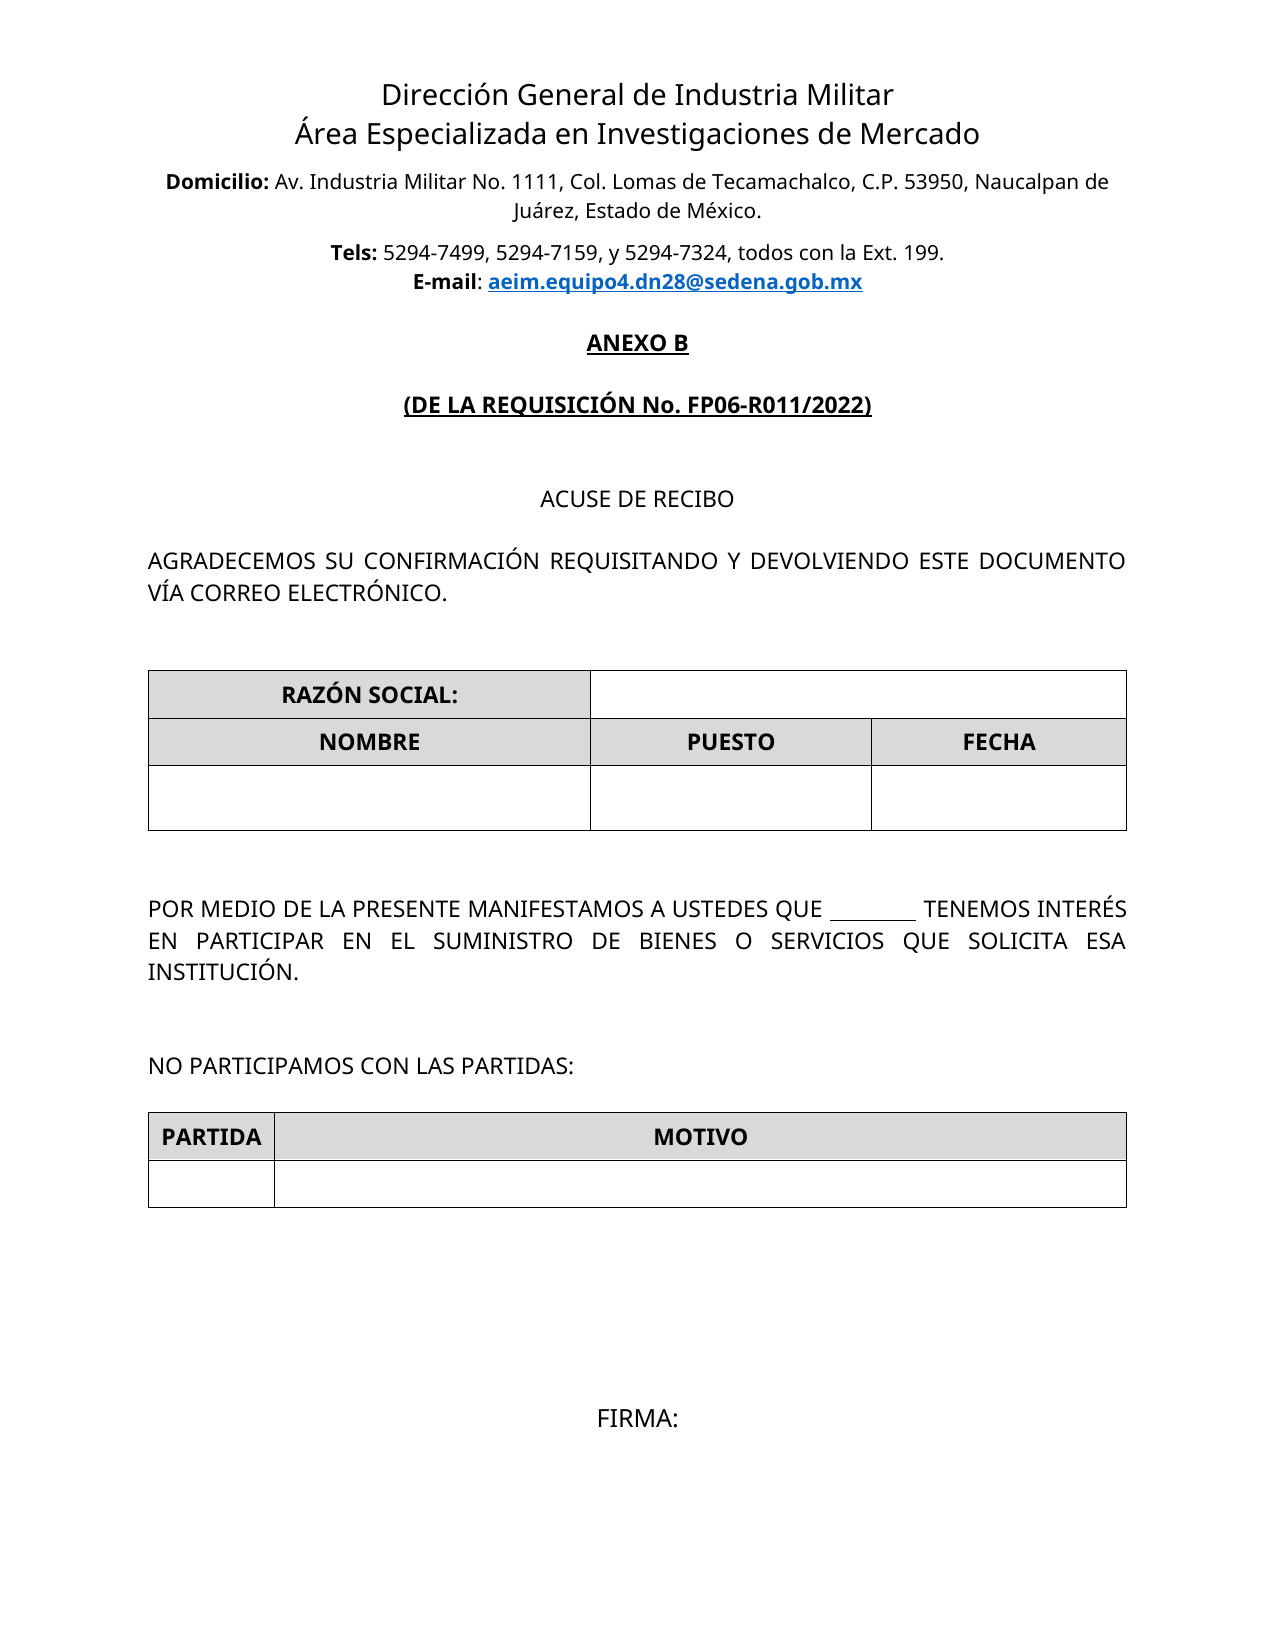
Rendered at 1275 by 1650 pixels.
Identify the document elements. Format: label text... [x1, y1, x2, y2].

table_header MOTIVO [275, 1113, 1126, 1159]
table_cell FECHA [872, 719, 1126, 765]
text AGRADECEMOS SU CONFIRMACIÓN REQUISITANDO Y DEVOLVIENDO ESTE DOCUMENTO VÍA CORREO ELECTRÓNICO. [148, 545, 1127, 608]
text Domicilio: Av. Industria Militar No. 1111, Col. Lomas de Tecamachalco, C.P. 53950, Naucalpan de Juárez, Estado de México. [148, 167, 1127, 224]
text FIRMA: [148, 1401, 1127, 1435]
table_cell [591, 766, 871, 830]
text ANEXO B [148, 327, 1127, 358]
text (DE LA REQUISICIÓN No. FP06-R011/2022) [148, 389, 1127, 420]
table_header RAZÓN SOCIAL: [149, 671, 590, 718]
text POR MEDIO DE LA PRESENTE MANIFESTAMOS A USTEDES QUE TENEMOS INTERÉS EN PARTICIPAR EN EL SUMINISTRO DE BIENES O SERVICIOS QUE SOLICITA ESA INSTITUCIÓN. [148, 893, 1127, 987]
table_header PARTIDA [149, 1113, 274, 1159]
table_cell [872, 766, 1126, 830]
text NO PARTICIPAMOS CON LAS PARTIDAS: [148, 1050, 1127, 1081]
table_cell [149, 1161, 274, 1207]
text Dirección General de Industria Militar [148, 74, 1127, 113]
text ACUSE DE RECIBO [148, 483, 1127, 514]
table_cell PUESTO [591, 719, 871, 765]
text Tels: 5294-7499, 5294-7159, y 5294-7324, todos con la Ext. 199. [148, 238, 1127, 267]
table_cell NOMBRE [149, 719, 590, 765]
text E-mail: aeim.equipo4.dn28@sedena.gob.mx [148, 267, 1127, 295]
table_header [591, 671, 1126, 718]
table_cell [275, 1161, 1126, 1207]
table_cell [149, 766, 590, 830]
text Área Especializada en Investigaciones de Mercado [148, 113, 1127, 153]
